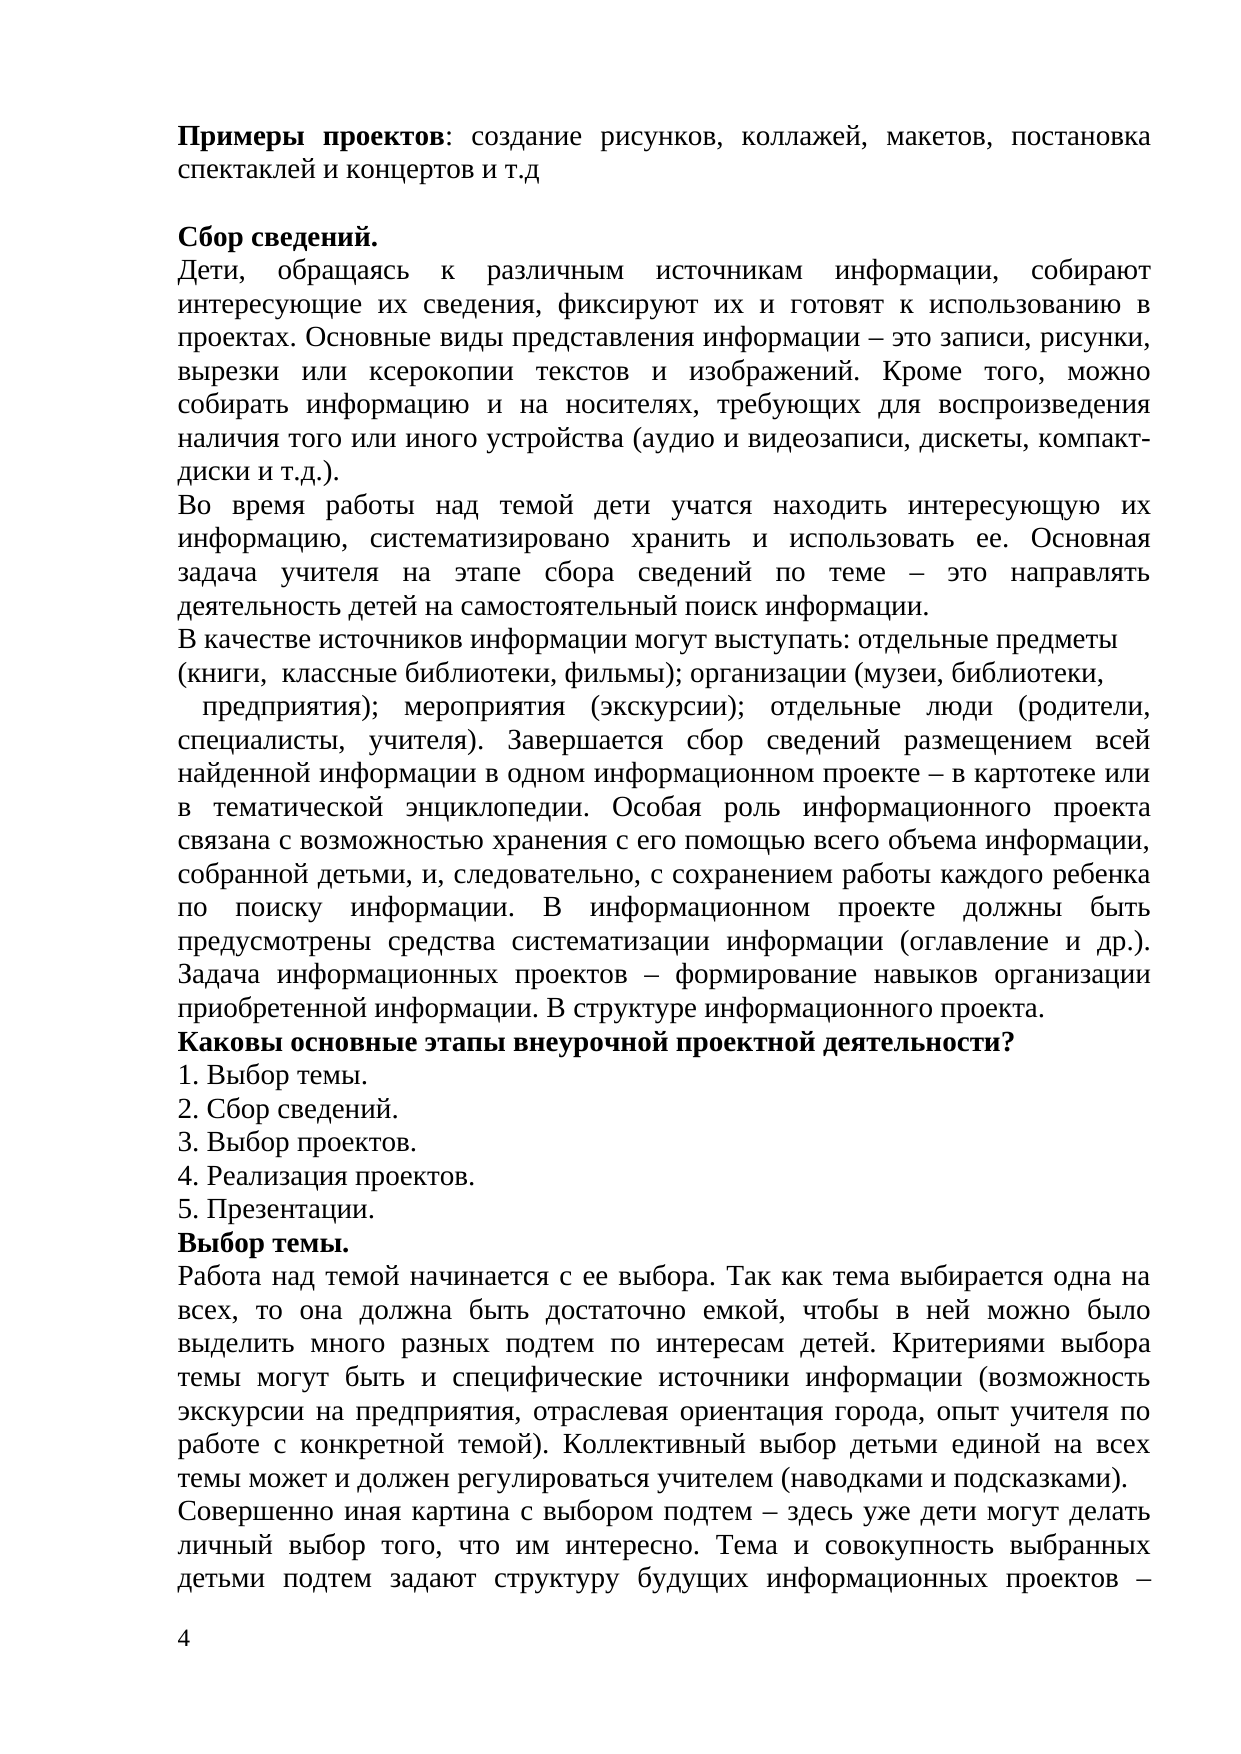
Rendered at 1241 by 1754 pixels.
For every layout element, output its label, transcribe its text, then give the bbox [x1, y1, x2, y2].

text Работа над темой начинается с ее выбора. Так как тема выбирается одна на всех, то она должна быть достаточно емкой, чтобы в ней можно было выделить много разных подтем по интересам детей. Критериями выбора темы могут быть и специфические источники информации (возможность экскурсии на предприятия, отраслевая ориентация города, опыт учителя по работе с конкретной темой). Коллективный выбор детьми единой на всех темы может и должен регулироваться учителем (наводками и подсказками). [177, 1258, 1152, 1493]
text Каковы основные этапы внеурочной проектной деятельности? [177, 1024, 1152, 1057]
text 1. Выбор темы. [177, 1057, 1152, 1091]
text 3. Выбор проектов. [177, 1124, 1152, 1158]
text Сбор сведений. [177, 219, 1152, 252]
text 4. Реализация проектов. [177, 1158, 1152, 1191]
text В качестве источников информации могут выступать: отдельные предметы [177, 621, 1152, 655]
text (книги, классные библиотеки, фильмы); организации (музеи, библиотеки, [177, 655, 1152, 688]
text Выбор темы. [177, 1225, 1152, 1258]
text Во время работы над темой дети учатся находить интересующую их информацию, систематизировано хранить и использовать ее. Основная задача учителя на этапе сбора сведений по теме – это направлять деятельность детей на самостоятельный поиск информации. [177, 487, 1152, 621]
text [177, 1493, 1152, 1594]
text 2. Сбор сведений. [177, 1091, 1152, 1124]
text предприятия); мероприятия (экскурсии); отдельные люди (родители, специалисты, учителя). Завершается сбор сведений размещением всей найденной информации в одном информационном проекте – в картотеке или в тематической энциклопедии. Особая роль информационного проекта связана с возможностью хранения с его помощью всего объема информации, собранной детьми, и, следовательно, с сохранением работы каждого ребенка по поиску информации. В информационном проекте должны быть предусмотрены средства систематизации информации (оглавление и др.). Задача информационных проектов – формирование навыков организации приобретенной информации. В структуре информационного проекта. [177, 688, 1152, 1024]
text 5. Презентации. [177, 1191, 1152, 1225]
text Примеры проектов: создание рисунков, коллажей, макетов, постановка спектаклей и концертов и т.д [177, 118, 1152, 185]
text Дети, обращаясь к различным источникам информации, собирают интересующие их сведения, фиксируют их и готовят к использованию в проектах. Основные виды представления информации – это записи, рисунки, вырезки или ксерокопии текстов и изображений. Кроме того, можно собирать информацию и на носителях, требующих для воспроизведения наличия того или иного устройства (аудио и видеозаписи, дискеты, компакт- диски и т.д.). [177, 252, 1152, 487]
